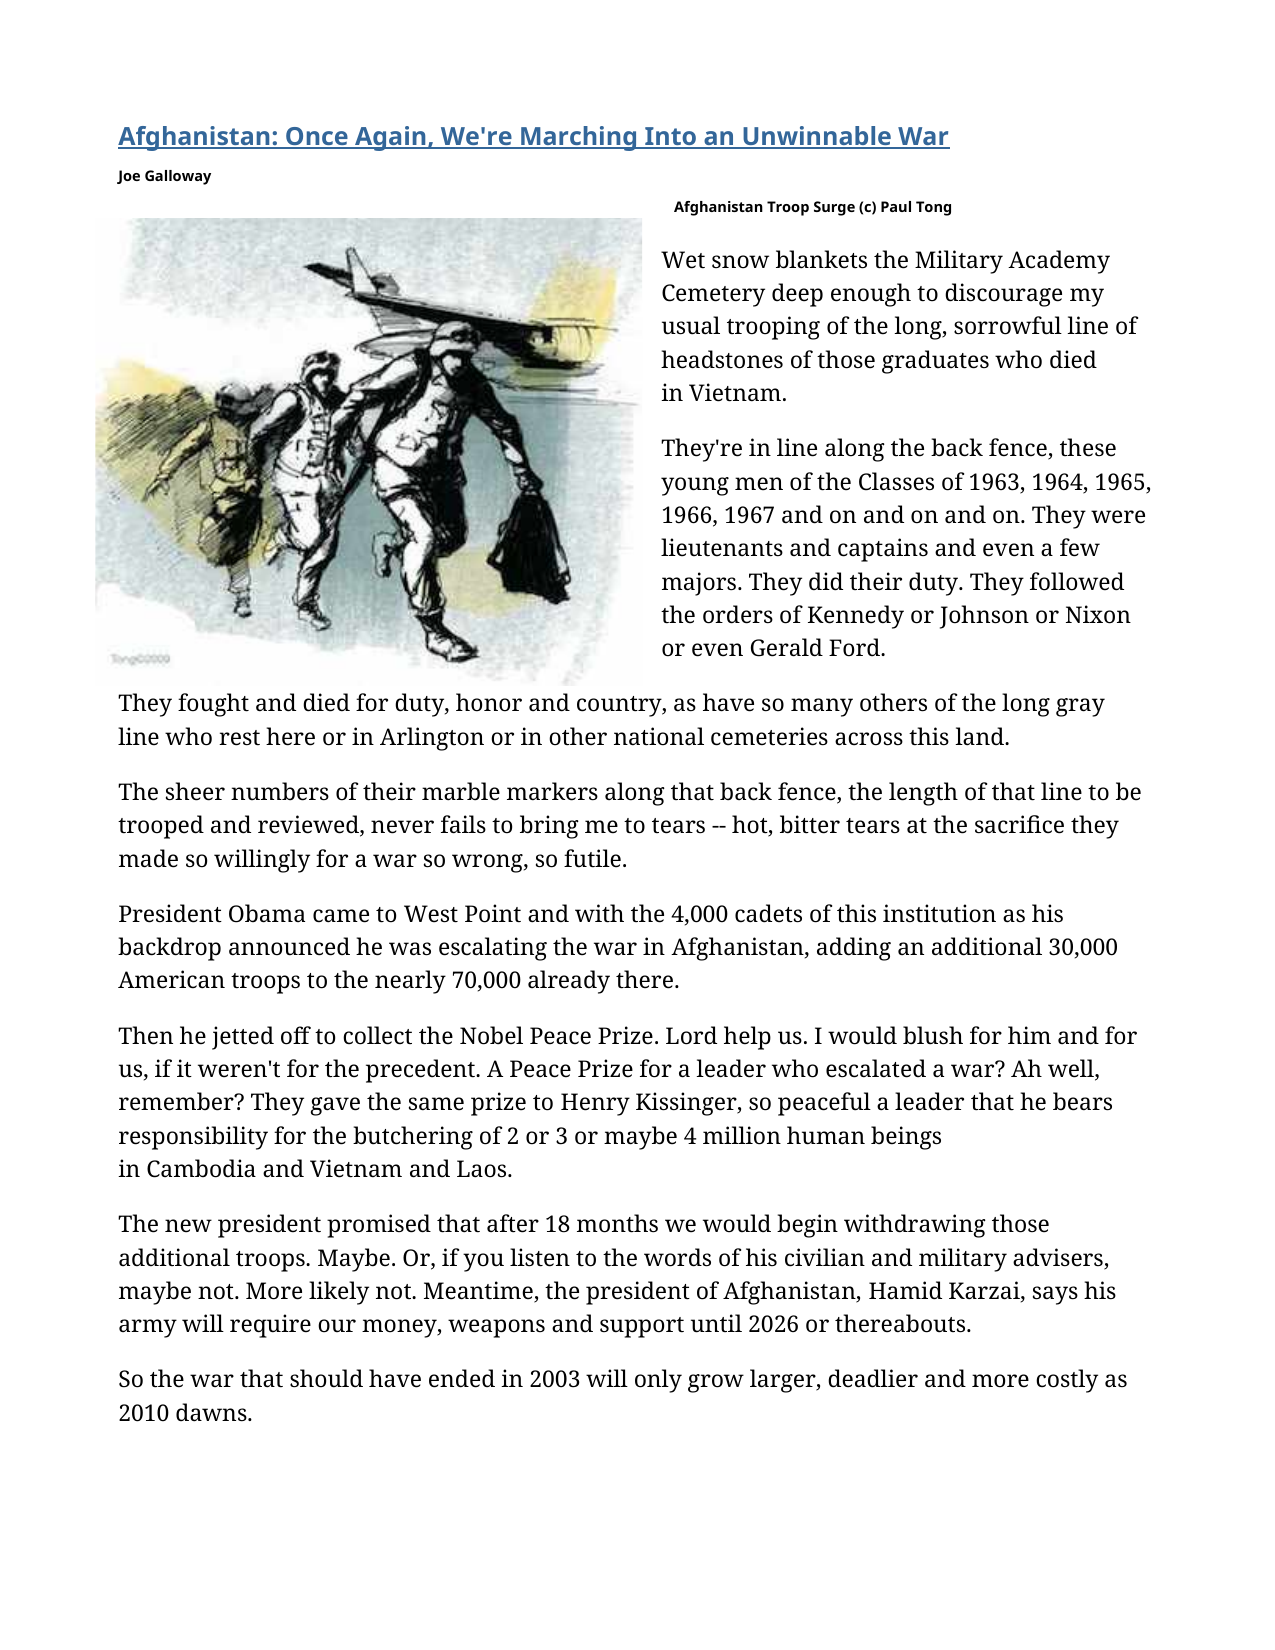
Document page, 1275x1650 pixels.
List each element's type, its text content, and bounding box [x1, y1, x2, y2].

text Wet snow blankets the Military Academy Cemetery deep enough to discourage my usual trooping of the long, sorrowful line of headstones of those graduates who died in Vietnam. [643, 241, 1152, 408]
text They're in line along the back fence, these young men of the Classes of 1963, 1964, 1965, 1966, 1967 and on and on and on. They were lieutenants and captains and even a few majors. They did their duty. They followed the orders of Kennedy or Johnson or Nixon or even Gerald Ford. [643, 430, 1152, 663]
text So the war that should have ended in 2003 will only grow larger, deadlier and more costly as 2010 dawns. [118, 1361, 1152, 1428]
text President Obama came to West Point and with the 4,000 cadets of this institution as his backdrop announced he was escalating the war in Afghanistan, adding an additional 30,000 American troops to the nearly 70,000 already there. [118, 896, 1152, 996]
text Then he jetted off to collect the Nobel Peace Prize. Lord help us. I would blush for him and for us, if it weren't for the precedent. A Peace Prize for a leader who escalated a war? Ah well, remember? They gave the same prize to Henry Kissinger, so peaceful a leader that he bears responsibility for the butchering of 2 or 3 or maybe 4 million human beings in Cambodia and Vietnam and Laos. [118, 1017, 1152, 1184]
text The sheer numbers of their marble markers along that back fence, the length of that line to be trooped and reviewed, never fails to bring me to tears -- hot, bitter tears at the sacrifice they made so willingly for a war so wrong, so futile. [118, 774, 1152, 874]
text The new president promised that after 18 months we would begin withdrawing those additional troops. Maybe. Or, if you listen to the words of his civilian and military advisers, maybe not. More likely not. Meantime, the president of Afghanistan, Hamid Karzai, says his army will require our money, weapons and support until 2026 or thereabouts. [118, 1206, 1152, 1339]
picture [95, 218, 643, 686]
text Afghanistan Troop Surge (c) Paul Tong [118, 186, 1152, 219]
text Afghanistan: Once Again, We're Marching Into an Unwinnable War Joe Galloway [118, 118, 1152, 186]
text They fought and died for duty, honor and country, as have so many others of the long gray line who rest here or in Arlington or in other national cemeteries across this land. [118, 685, 1152, 752]
